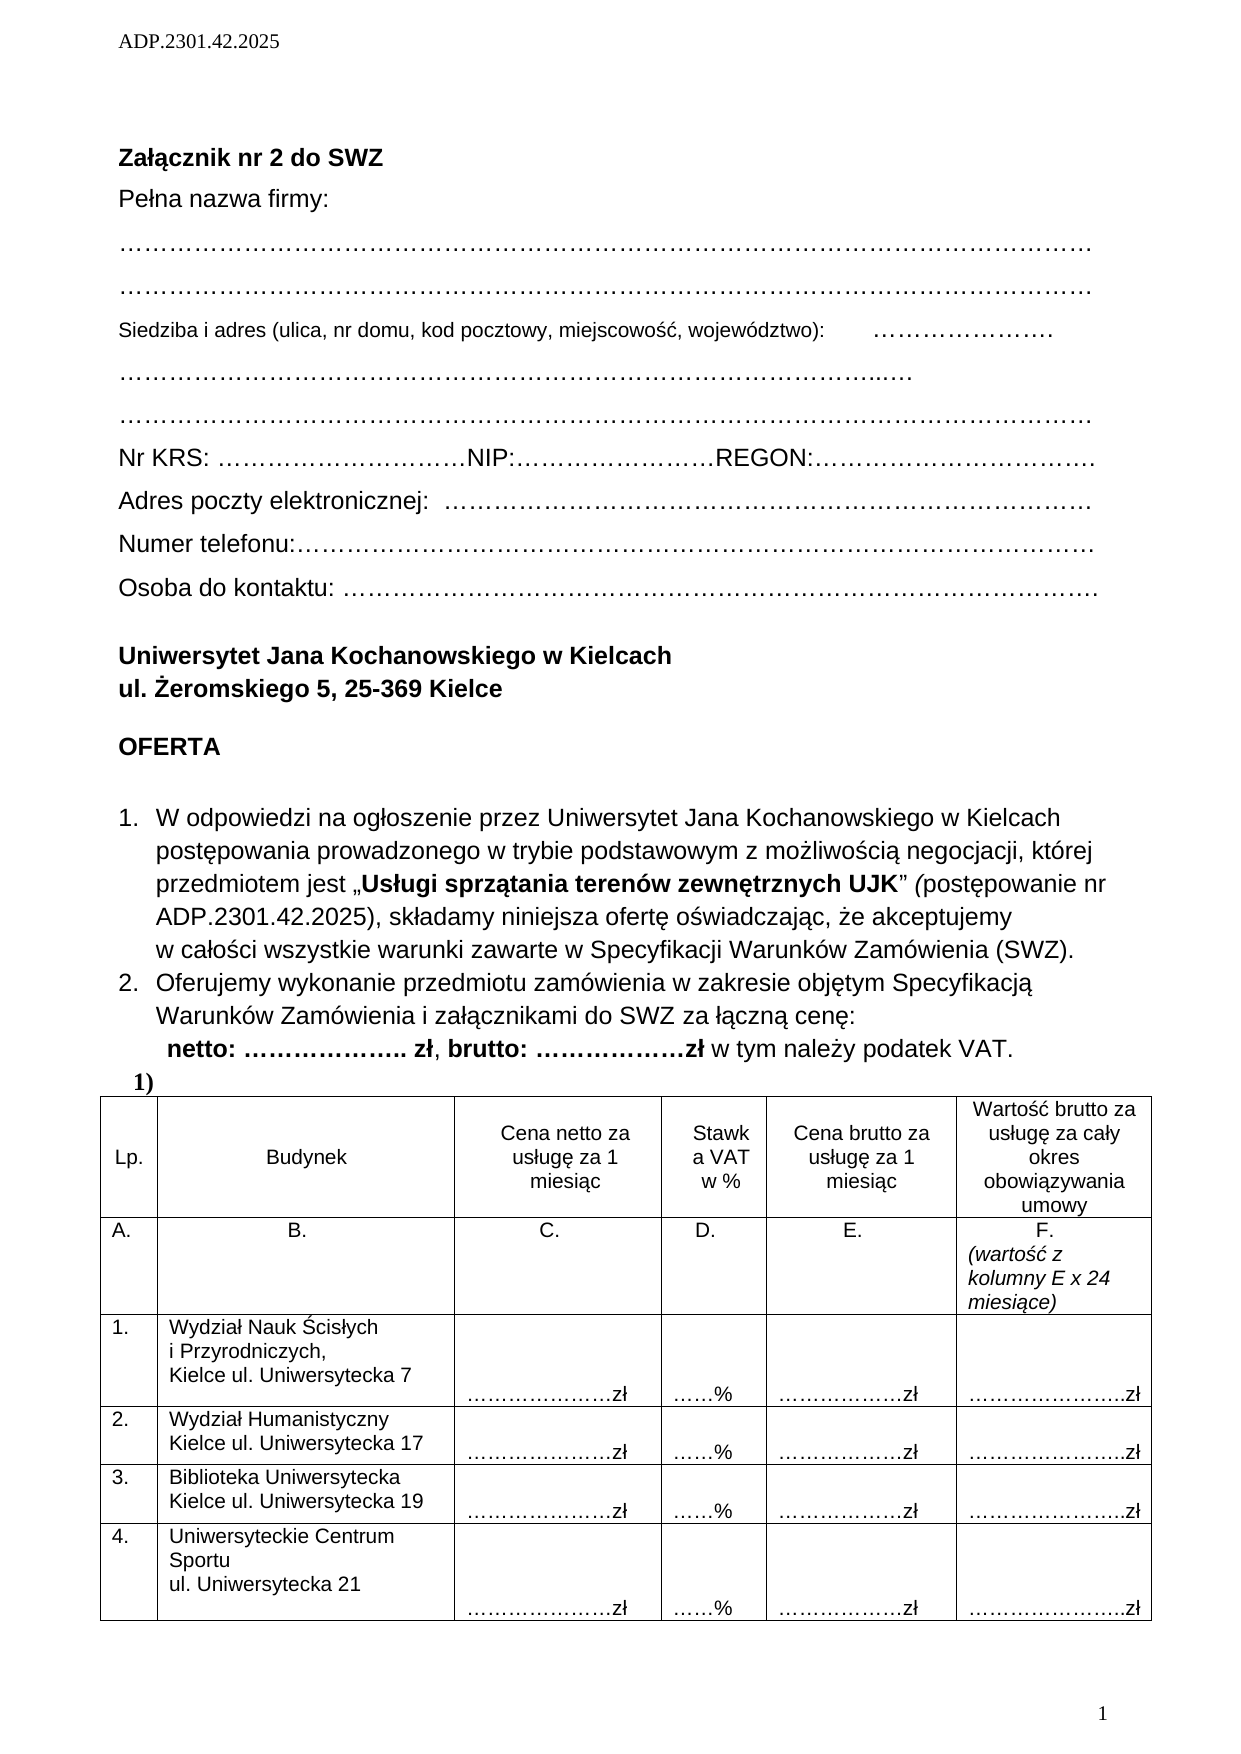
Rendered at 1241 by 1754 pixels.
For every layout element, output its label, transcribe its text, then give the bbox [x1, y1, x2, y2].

table_header Stawka VAT w % [662, 1097, 766, 1217]
table_cell ………………zł [767, 1407, 956, 1464]
list Oferujemy wykonanie przedmiotu zamówienia w zakresie objętym Specyfikacją Warunków Zamówienia i załącznikami do SWZ za łączną cenę: [118, 968, 1107, 1030]
text Siedziba i adres (ulica, nr domu, kod pocztowy, miejscowość, województwo): ………………….………………………………………………………………………………...… [118, 314, 1107, 386]
text ul. Żeromskiego 5, 25-369 Kielce [118, 674, 1107, 702]
table_cell …………………..zł [957, 1407, 1151, 1464]
list W odpowiedzi na ogłoszenie przez Uniwersytet Jana Kochanowskiego w Kielcach postępowania prowadzonego w trybie podstawowym z możliwością negocjacji, której przedmiotem jest „Usługi sprzątania terenów zewnętrznych UJK” (postępowanie nr ADP.2301.42.2025), składamy niniejsza ofertę oświadczając, że akceptujemy w całości wszystkie warunki zawarte w Specyfikacji Warunków Zamówienia (SWZ). [118, 803, 1107, 964]
table_cell Biblioteka Uniwersytecka Kielce ul. Uniwersytecka 19 [158, 1465, 454, 1523]
table_cell [158, 1218, 454, 1314]
text Pełna nazwa firmy: ……………………………………………………………………………………………………… [118, 184, 1107, 256]
table_cell …………………..zł [957, 1524, 1151, 1619]
table_cell [662, 1218, 766, 1314]
text Numer telefonu:…………………………………………………………………………………… [118, 529, 1107, 558]
text netto: ……………….. zł, brutto: ………………zł w tym należy podatek VAT. [118, 1034, 1107, 1063]
text ……………………………………………………………………………………………………… [118, 400, 1107, 429]
subtitle OFERTA [118, 732, 1107, 761]
table_cell ………………zł [767, 1465, 956, 1523]
table_cell [455, 1218, 661, 1314]
table_cell …………………..zł [957, 1465, 1151, 1523]
table_cell ……% [662, 1315, 766, 1406]
table_cell Uniwersyteckie Centrum Sportu ul. Uniwersytecka 21 [158, 1524, 454, 1619]
table_cell …………………zł [455, 1407, 661, 1464]
table_cell [101, 1407, 157, 1464]
table_cell (wartość z kolumny E x 24 miesiące) [957, 1218, 1151, 1314]
table_header Lp. [101, 1097, 157, 1217]
text Osoba do kontaktu: ………………………………………………………………………………. [118, 573, 1107, 601]
table_cell …………………zł [455, 1524, 661, 1619]
table_cell ……% [662, 1465, 766, 1523]
table_cell [101, 1465, 157, 1523]
text Adres poczty elektronicznej: …………………………………………………………………… [118, 486, 1107, 515]
table_cell ………………zł [767, 1524, 956, 1619]
table_header Wartość brutto za usługę za cały okres obowiązywania umowy [957, 1097, 1151, 1217]
table_cell …………………zł [455, 1315, 661, 1406]
table_cell ……% [662, 1524, 766, 1619]
text Nr KRS: …………………………NIP:……………………REGON:……………………………. [118, 443, 1107, 472]
text ……………………………………………………………………………………………………… [118, 271, 1107, 299]
table_cell …………………zł [455, 1465, 661, 1523]
subtitle Załącznik nr 2 do SWZ [118, 143, 1107, 172]
table_cell Wydział Humanistyczny Kielce ul. Uniwersytecka 17 [158, 1407, 454, 1464]
table_cell ………………zł [767, 1315, 956, 1406]
table_cell [767, 1218, 956, 1314]
table_header Cena brutto za usługę za 1 miesiąc [767, 1097, 956, 1217]
table_header Budynek [158, 1097, 454, 1217]
table_header Cena netto za usługę za 1 miesiąc [455, 1097, 661, 1217]
table_cell Wydział Nauk Ścisłych i Przyrodniczych, Kielce ul. Uniwersytecka 7 [158, 1315, 454, 1406]
table_cell ……% [662, 1407, 766, 1464]
table_cell …………………..zł [957, 1315, 1151, 1406]
table_cell [101, 1315, 157, 1406]
table_cell [101, 1218, 157, 1314]
text Uniwersytet Jana Kochanowskiego w Kielcach [118, 641, 1107, 669]
table_cell [101, 1524, 157, 1619]
